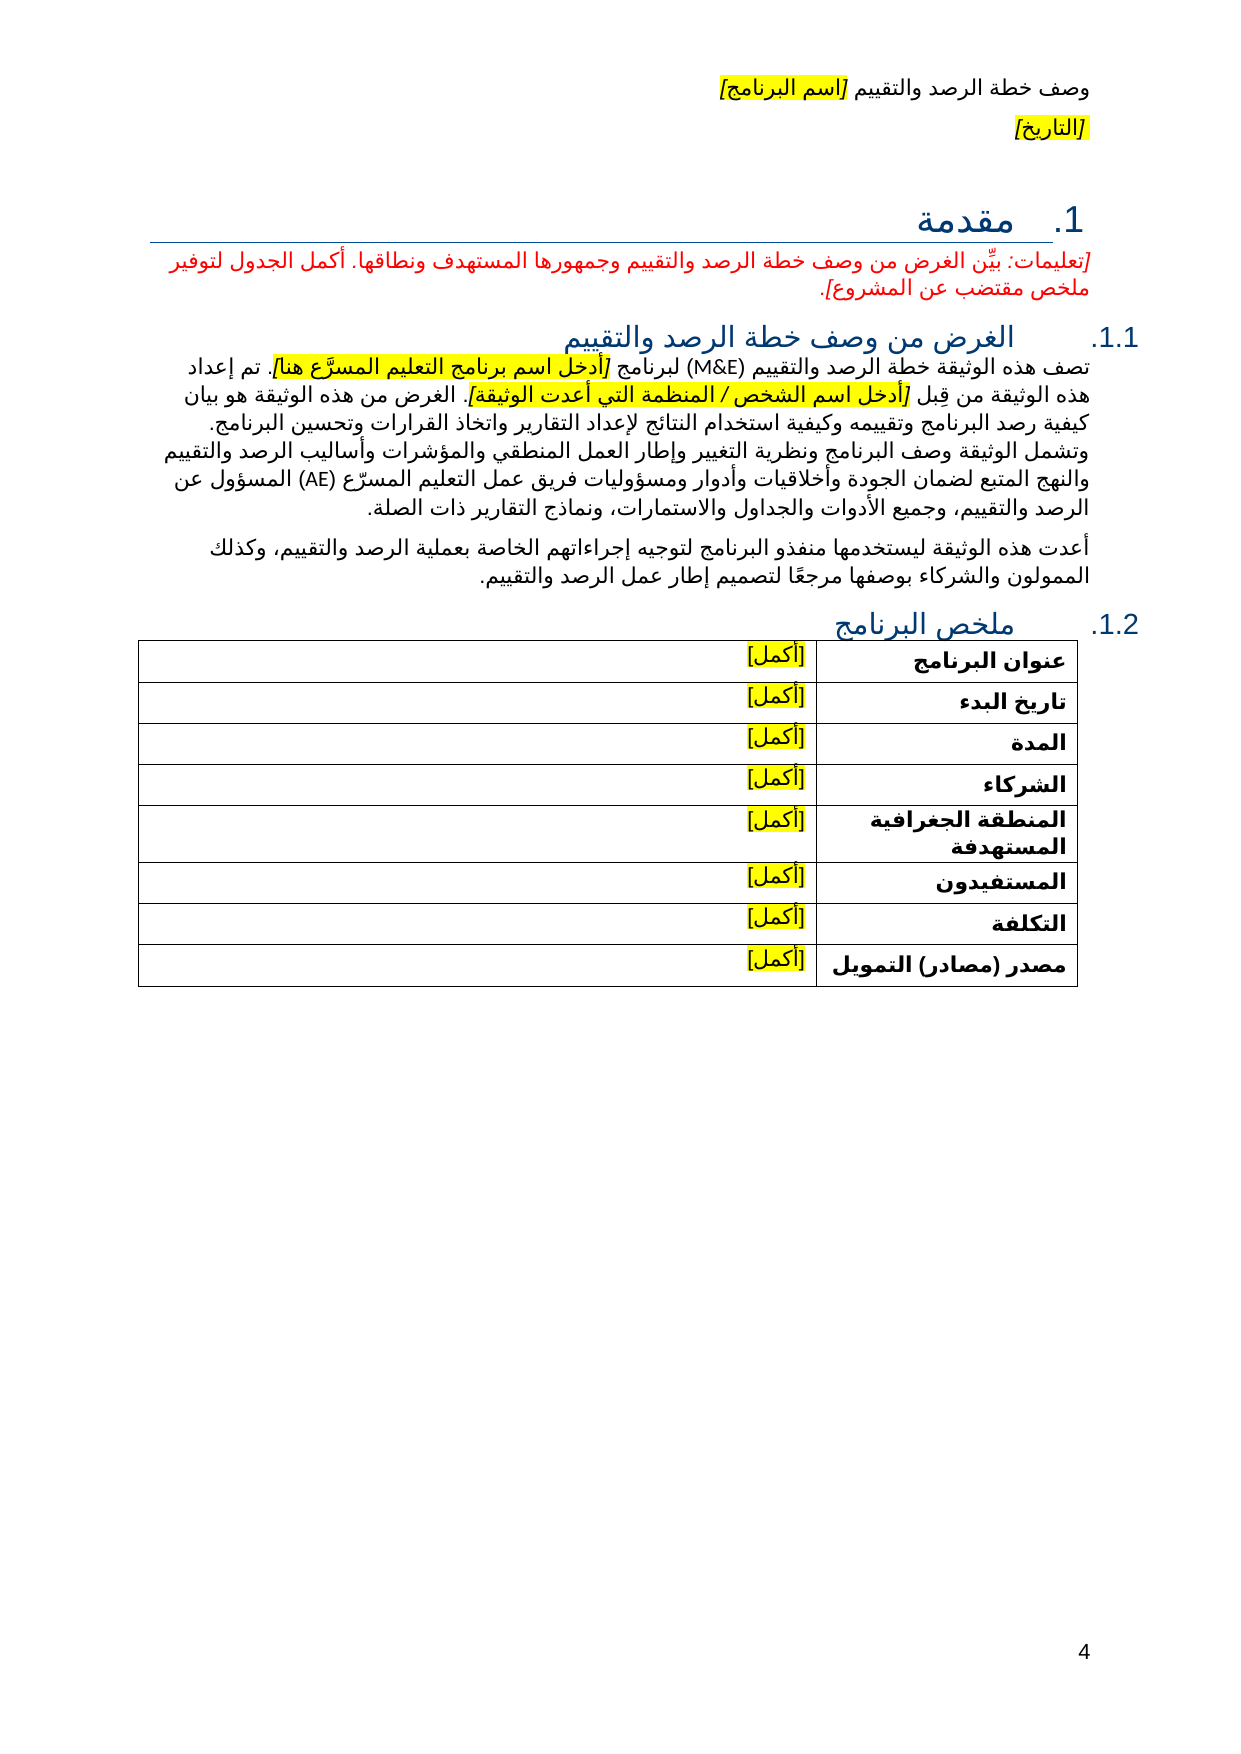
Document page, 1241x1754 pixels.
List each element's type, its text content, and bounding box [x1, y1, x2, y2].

table_cell [أكمل] [139, 945, 816, 986]
table_cell التكلفة [817, 904, 1077, 944]
subtitle ملخص البرنامج [150, 607, 1090, 640]
table_header عنوان البرنامج [817, 641, 1077, 682]
subtitle الغرض من وصف خطة الرصد والتقييم [150, 319, 1090, 353]
table_cell المدة [817, 724, 1077, 764]
table_cell [أكمل] [139, 863, 816, 903]
text تصف هذه الوثيقة خطة الرصد والتقييم (M&E) لبرنامج [أدخل اسم برنامج التعليم المسرَّع هنا]. تم إعداد هذه الوثيقة من قِبل [أدخل اسم الشخص / المنظمة التي أعدت الوثيقة]. الغرض من هذه الوثيقة هو بيان كيفية رصد البرنامج وتقييمه وكيفية استخدام النتائج لإعداد التقارير واتخاذ القرارات وتحسين البرنامج. وتشمل الوثيقة وصف البرنامج ونظرية التغيير وإطار العمل المنطقي والمؤشرات وأساليب الرصد والتقييم والنهج المتبع لضمان الجودة وأخلاقيات وأدوار ومسؤوليات فريق عمل التعليم المسرّع (AE) المسؤول عن الرصد والتقييم، وجميع الأدوات والجداول والاستمارات، ونماذج التقارير ذات الصلة. [150, 353, 1090, 520]
text [تعليمات: بيِّن الغرض من وصف خطة الرصد والتقييم وجمهورها المستهدف ونطاقها. أكمل الجدول لتوفير ملخص مقتضب عن المشروع]. [150, 247, 1090, 300]
table_cell تاريخ البدء [817, 683, 1077, 723]
table_cell [أكمل] [139, 683, 816, 723]
table_cell [أكمل] [139, 806, 816, 862]
table_cell [أكمل] [139, 724, 816, 764]
table_header [أكمل] [139, 641, 816, 682]
table_cell الشركاء [817, 765, 1077, 805]
subtitle مقدمة [150, 197, 1053, 242]
text أعدت هذه الوثيقة ليستخدمها منفذو البرنامج لتوجيه إجراءاتهم الخاصة بعملية الرصد والتقييم، وكذلك الممولون والشركاء بوصفها مرجعًا لتصميم إطار عمل الرصد والتقييم. [150, 535, 1090, 588]
table_cell مصدر (مصادر) التمويل [817, 945, 1077, 986]
table_cell المنطقة الجغرافية المستهدفة [817, 806, 1077, 862]
table_cell المستفيدون [817, 863, 1077, 903]
table_cell [أكمل] [139, 765, 816, 805]
table_cell [أكمل] [139, 904, 816, 944]
